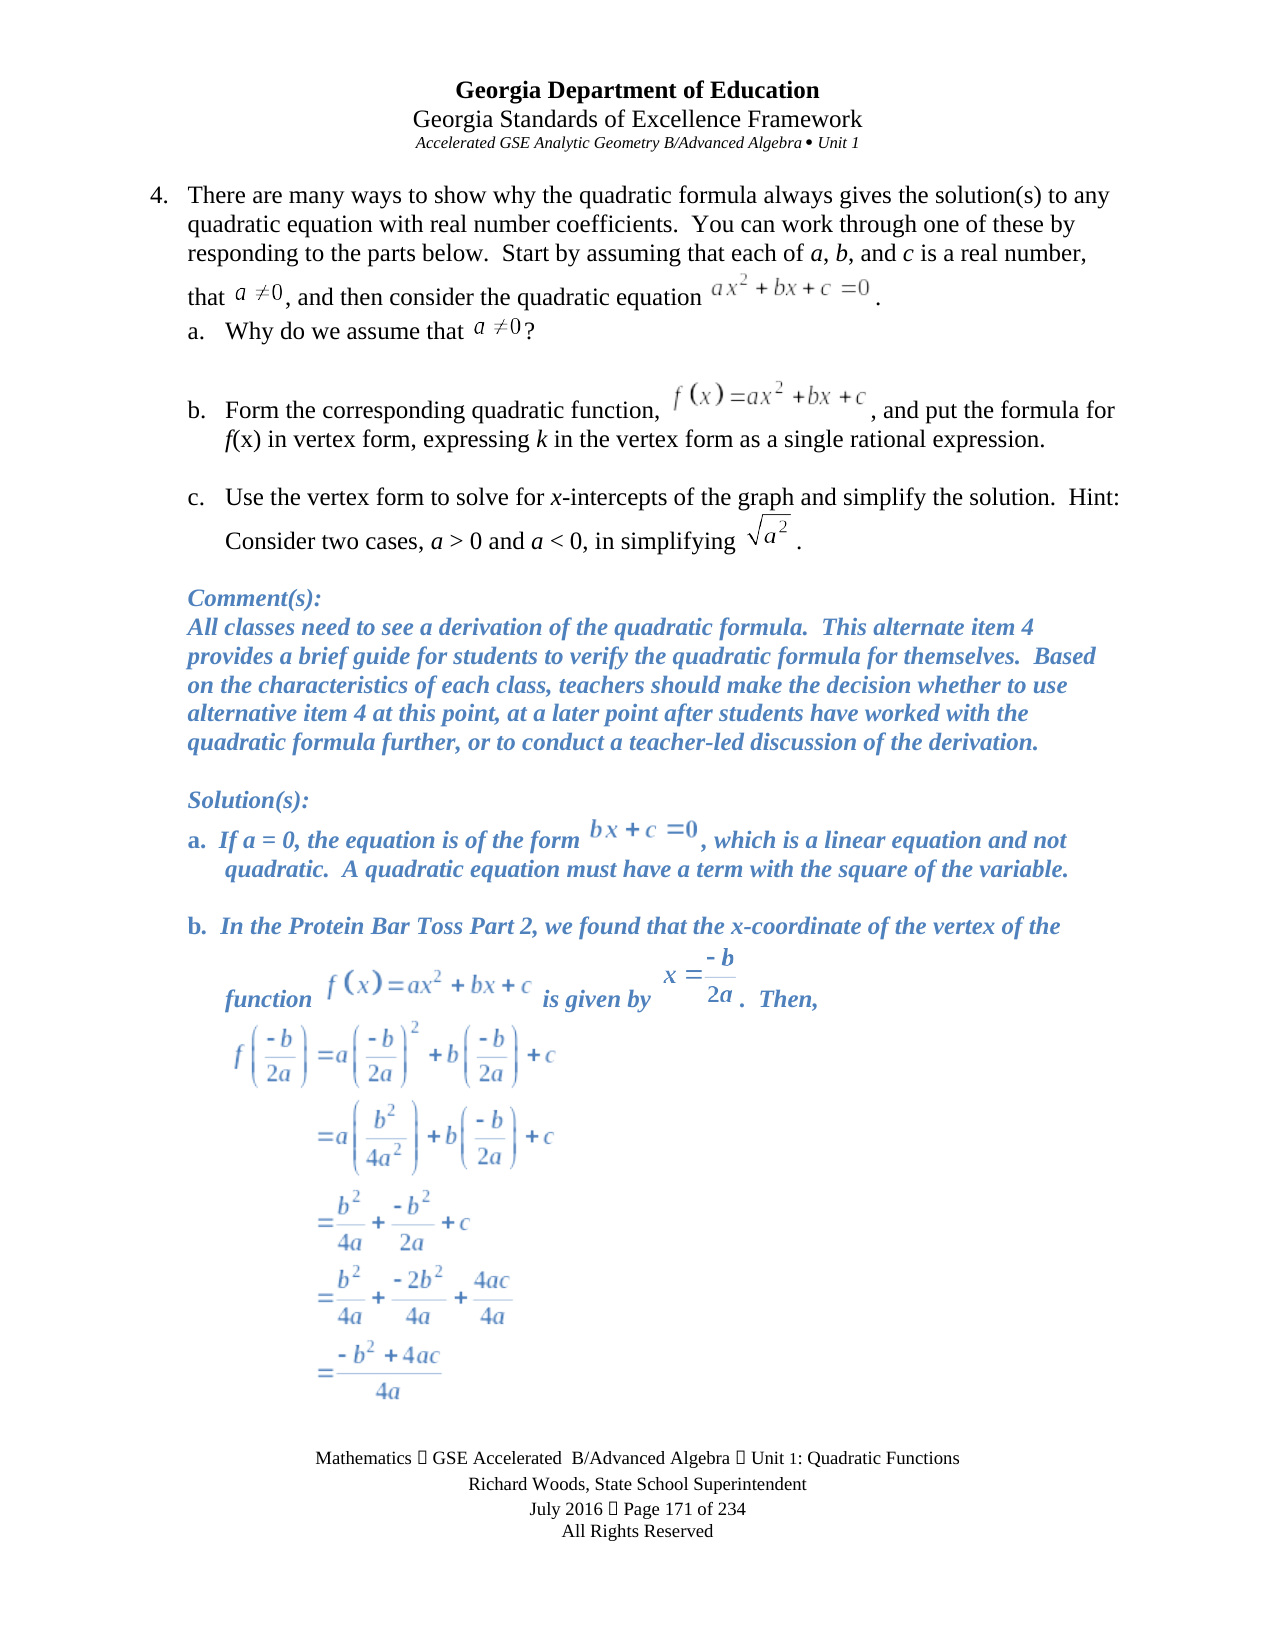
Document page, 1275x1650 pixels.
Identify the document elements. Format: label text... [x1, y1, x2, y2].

list Why do we assume that ? [187, 311, 1125, 345]
text All classes need to see a derivation of the quadratic formula. This alternate item 4 provides a brief guide for students to verify the quadratic formula for themselves. Based on the characteristics of each class, teachers should make the decision whether to use alternative item 4 at this point, at a later point after students have worked with the quadratic formula further, or to conduct a teacher-led discussion of the derivation. [187, 612, 1125, 756]
list Form the corresponding quadratic function, , and put the formula for f(x) in vertex form, expressing k in the vertex form as a single rational expression. [187, 374, 1125, 453]
list There are many ways to show why the quadratic formula always gives the solution(s) to any quadratic equation with real number coefficients. You can work through one of these by responding to the parts below. Start by assuming that each of a, b, and c is a real number, that , and then consider the quadratic equation . [150, 181, 1125, 311]
text Comment(s): [187, 583, 1125, 612]
list Use the vertex form to solve for x-intercepts of the graph and simplify the solution. Hint: Consider two cases, a > 0 and a < 0, in simplifying . [187, 482, 1125, 555]
text Solution(s): [187, 785, 1125, 813]
text b. In the Protein Bar Toss Part 2, we found that the x-coordinate of the vertex of the function is given by . Then, [187, 911, 1125, 1013]
text a. If a = 0, the equation is of the form , which is a linear equation and not quadratic. A quadratic equation must have a term with the square of the variable. [187, 813, 1125, 883]
